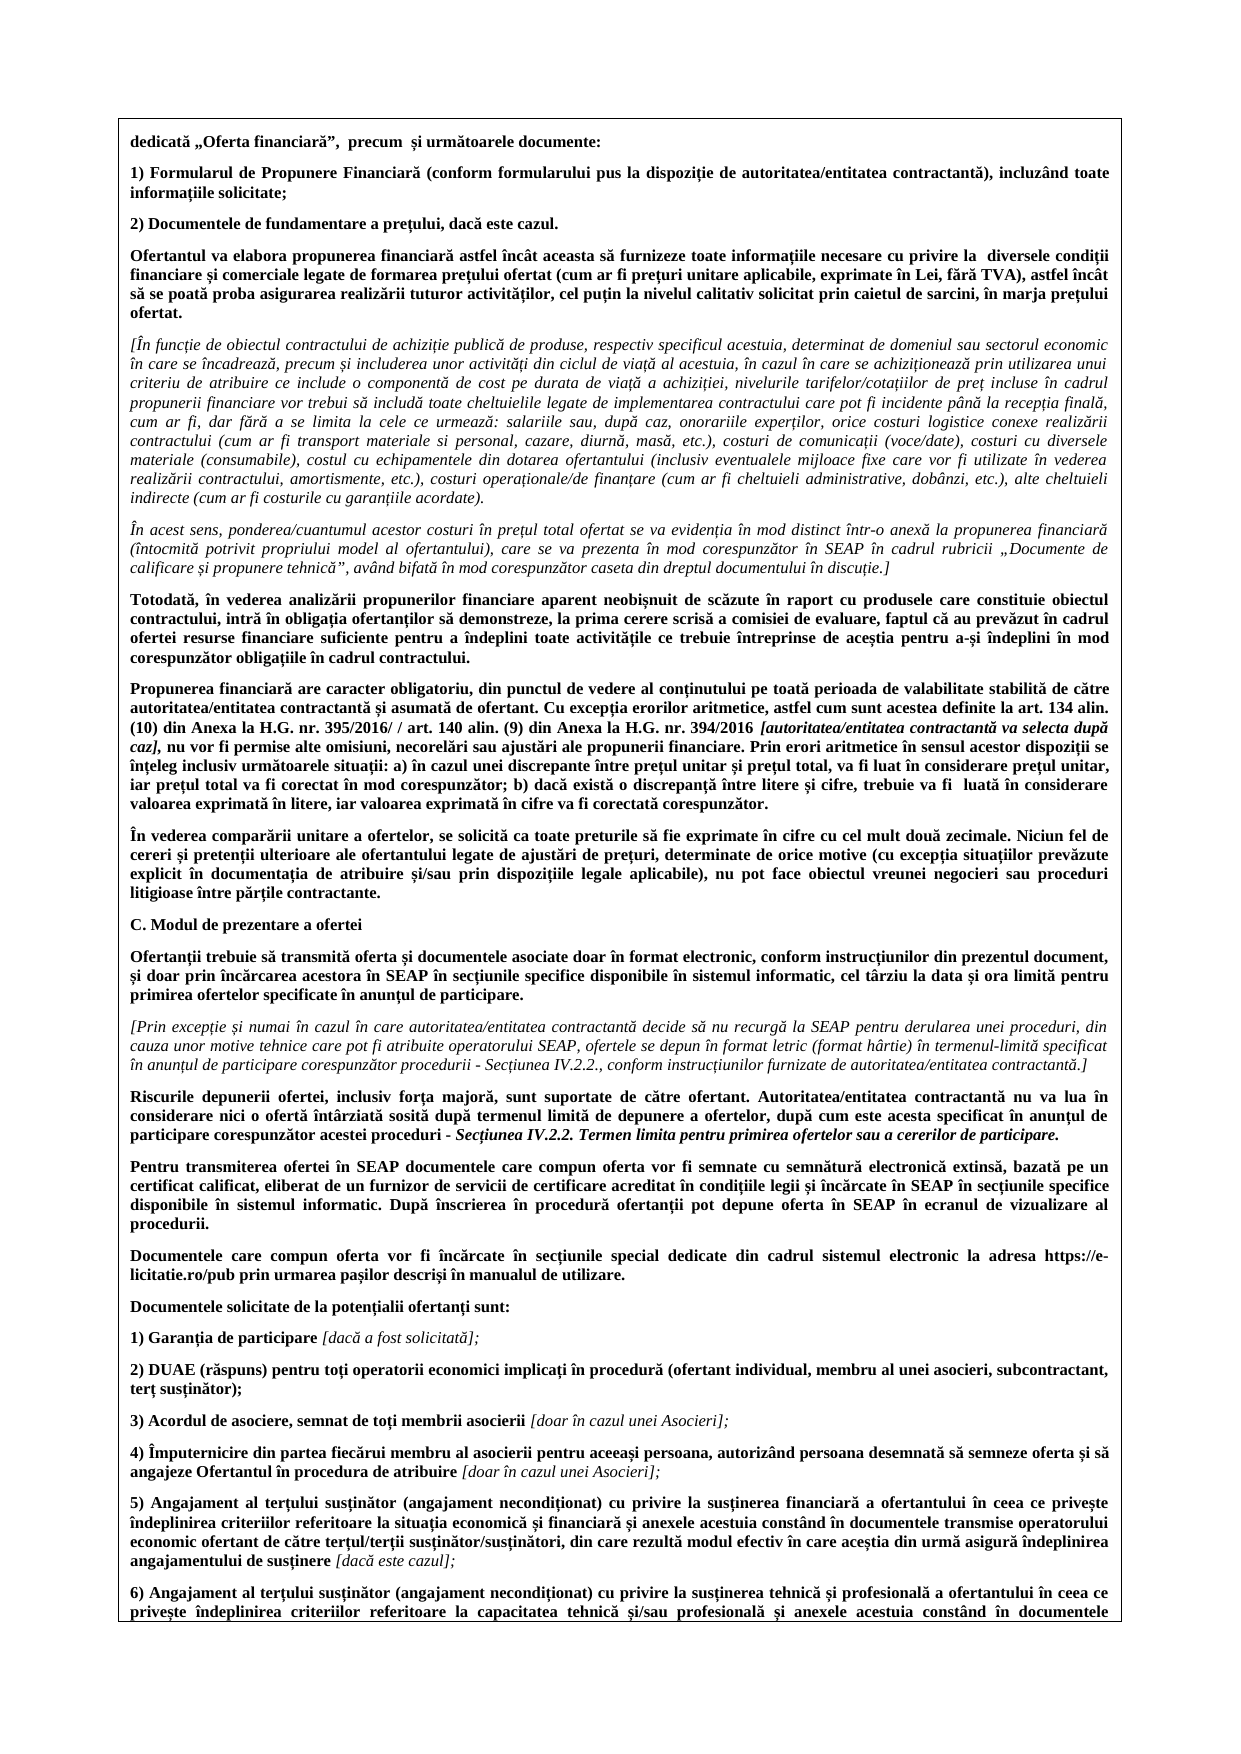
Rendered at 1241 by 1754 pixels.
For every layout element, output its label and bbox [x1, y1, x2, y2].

table_cell [119, 119, 1121, 1621]
